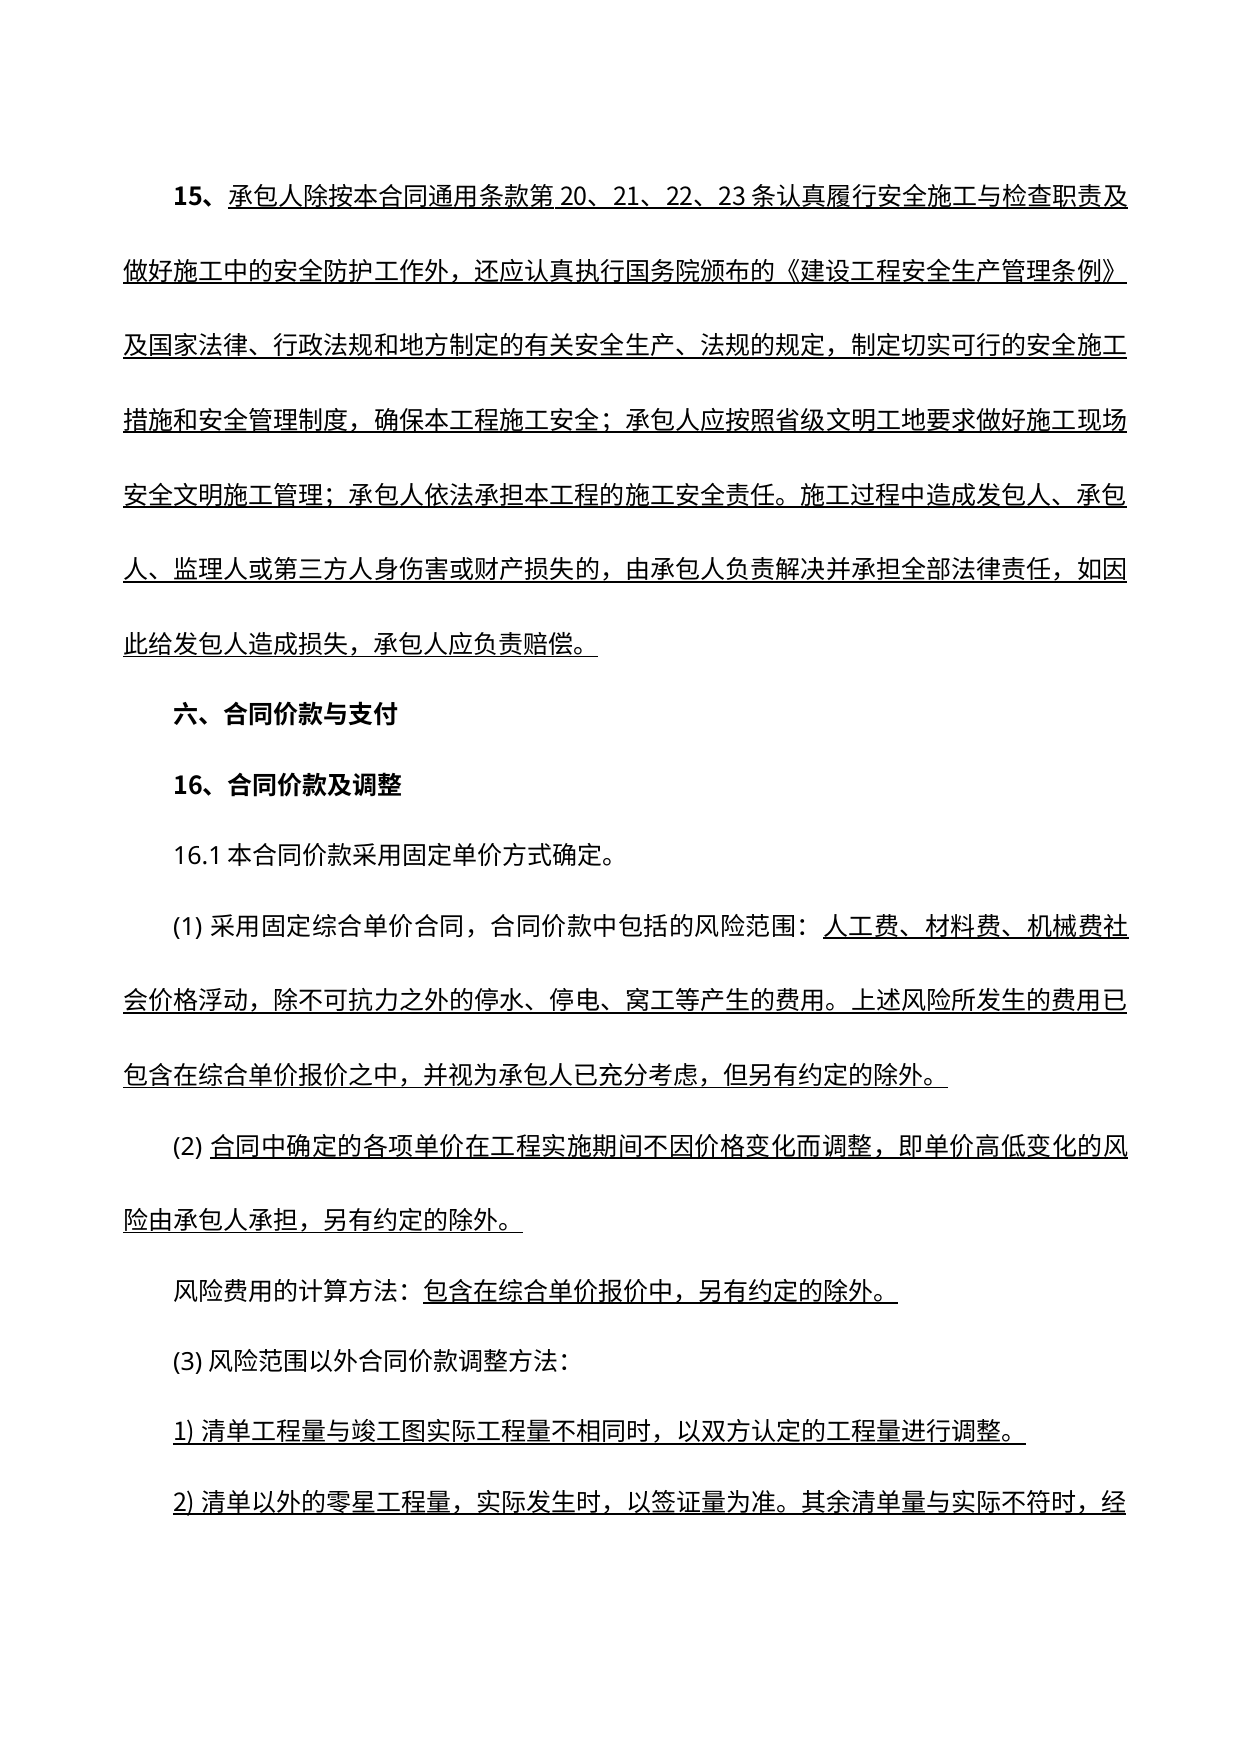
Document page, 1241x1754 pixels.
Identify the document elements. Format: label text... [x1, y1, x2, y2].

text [123, 1468, 1129, 1533]
text (3) 风险范围以外合同价款调整方法： [123, 1327, 1129, 1392]
text 16.1本合同价款采用固定单价方式确定。 [123, 821, 1129, 886]
text 风险费用的计算方法：包含在综合单价报价中，另有约定的除外。 [123, 1257, 1129, 1322]
text 1) 清单工程量与竣工图实际工程量不相同时，以双方认定的工程量进行调整。 [123, 1397, 1129, 1462]
text (1) 采用固定综合单价合同，合同价款中包括的风险范围：人工费、材料费、机械费社会价格浮动，除不可抗力之外的停水、停电、窝工等产生的费用。上述风险所发生的费用已包含在综合单价报价之中，并视为承包人已充分考虑，但另有约定的除外。 [123, 892, 1129, 1106]
text 15、承包人除按本合同通用条款第20、21、22、23条认真履行安全施工与检查职责及做好施工中的安全防护工作外，还应认真执行国务院颁布的《建设工程安全生产管理条例》及国家法律、行政法规和地方制定的有关安全生产、法规的规定，制定切实可行的安全施工措施和安全管理制度，确保本工程施工安全；承包人应按照省级文明工地要求做好施工现场安全文明施工管理；承包人依法承担本工程的施工安全责任。施工过程中造成发包人、承包人、监理人或第三方人身伤害或财产损失的，由承包人负责解决并承担全部法律责任，如因此给发包人造成损失，承包人应负责赔偿。 [123, 162, 1129, 675]
text 16、合同价款及调整 [123, 751, 1129, 816]
text 六、合同价款与支付 [123, 681, 1129, 746]
text (2) 合同中确定的各项单价在工程实施期间不因价格变化而调整，即单价高低变化的风险由承包人承担，另有约定的除外。 [123, 1112, 1129, 1251]
